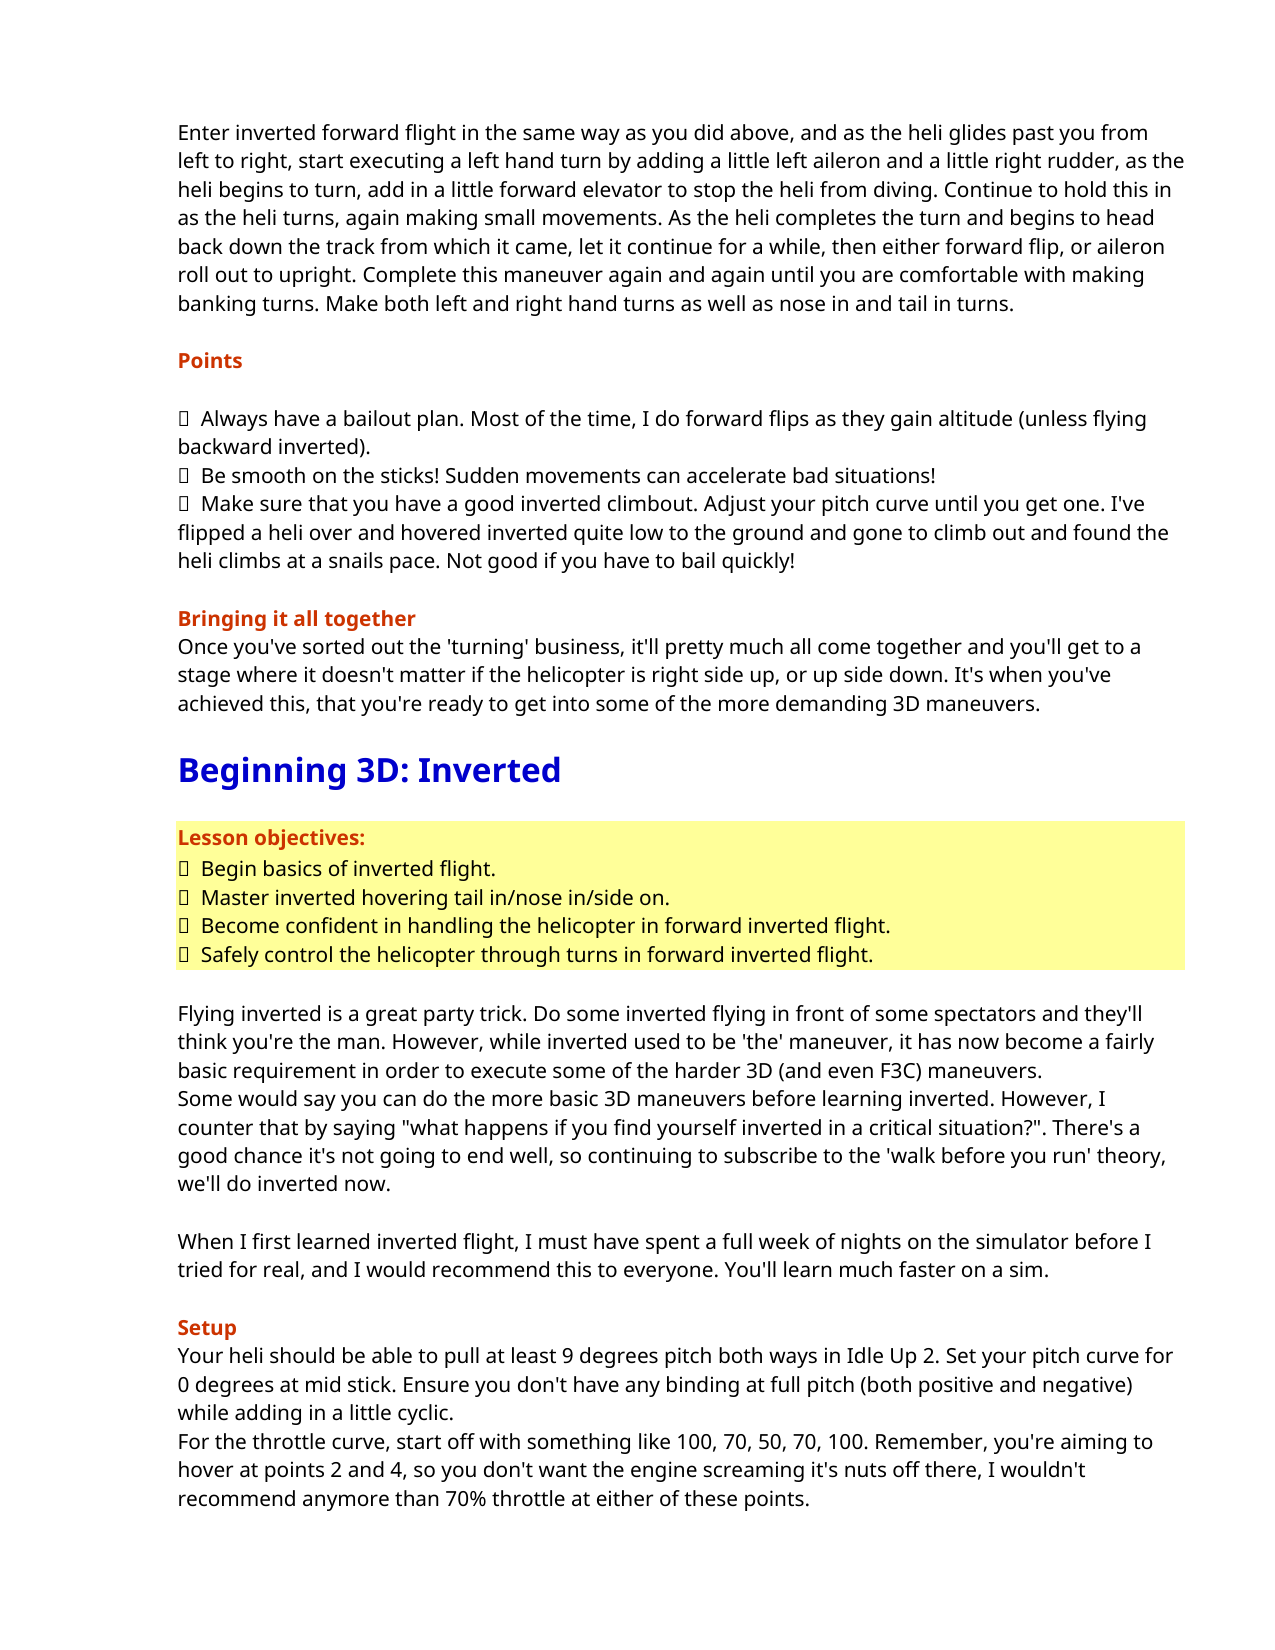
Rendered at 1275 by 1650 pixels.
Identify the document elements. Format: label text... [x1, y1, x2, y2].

text Bringing it all together Once you've sorted out the 'turning' business, it'll pretty much all come together and you'll get to a stage where it doesn't matter if the helicopter is right side up, or up side down. It's when you've achieved this, that you're ready to get into some of the more demanding 3D maneuvers. [177, 604, 1186, 717]
text Flying inverted is a great party trick. Do some inverted flying in front of some spectators and they'll think you're the man. However, while inverted used to be 'the' maneuver, it has now become a fairly basic requirement in order to execute some of the harder 3D (and even F3C) maneuvers. Some would say you can do the more basic 3D maneuvers before learning inverted. However, I counter that by saying "what happens if you find yourself inverted in a critical situation?". There's a good chance it's not going to end well, so continuing to subscribe to the 'walk before you run' theory, we'll do inverted now. [177, 999, 1186, 1198]
table_cell  Begin basics of inverted flight.  Master inverted hovering tail in/nose in/side on.  Become confident in handling the helicopter in forward inverted flight.  Safely control the helicopter through turns in forward inverted flight. [176, 853, 1185, 970]
table_header Lesson objectives: [176, 821, 1185, 853]
text When I first learned inverted flight, I must have spent a full week of nights on the simulator before I tried for real, and I would recommend this to everyone. You'll learn much faster on a sim. [177, 1227, 1186, 1284]
text Beginning 3D: Inverted [177, 747, 1186, 792]
text Enter inverted forward flight in the same way as you did above, and as the heli glides past you from left to right, start executing a left hand turn by adding a little left aileron and a little right rudder, as the heli begins to turn, add in a little forward elevator to stop the heli from diving. Continue to hold this in as the heli turns, again making small movements. As the heli completes the turn and begins to head back down the track from which it came, let it continue for a while, then either forward flip, or aileron roll out to upright. Complete this maneuver again and again until you are comfortable with making banking turns. Make both left and right hand turns as well as nose in and tail in turns. [177, 118, 1186, 317]
text Points [177, 346, 1186, 375]
text  Make sure that you have a good inverted climbout. Adjust your pitch curve until you get one. I've flipped a heli over and hovered inverted quite low to the ground and gone to climb out and found the heli climbs at a snails pace. Not good if you have to bail quickly! [177, 489, 1186, 574]
text  Always have a bailout plan. Most of the time, I do forward flips as they gain altitude (unless flying backward inverted). [177, 404, 1186, 461]
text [177, 1313, 1186, 1512]
text  Be smooth on the sticks! Sudden movements can accelerate bad situations! [177, 461, 1186, 489]
